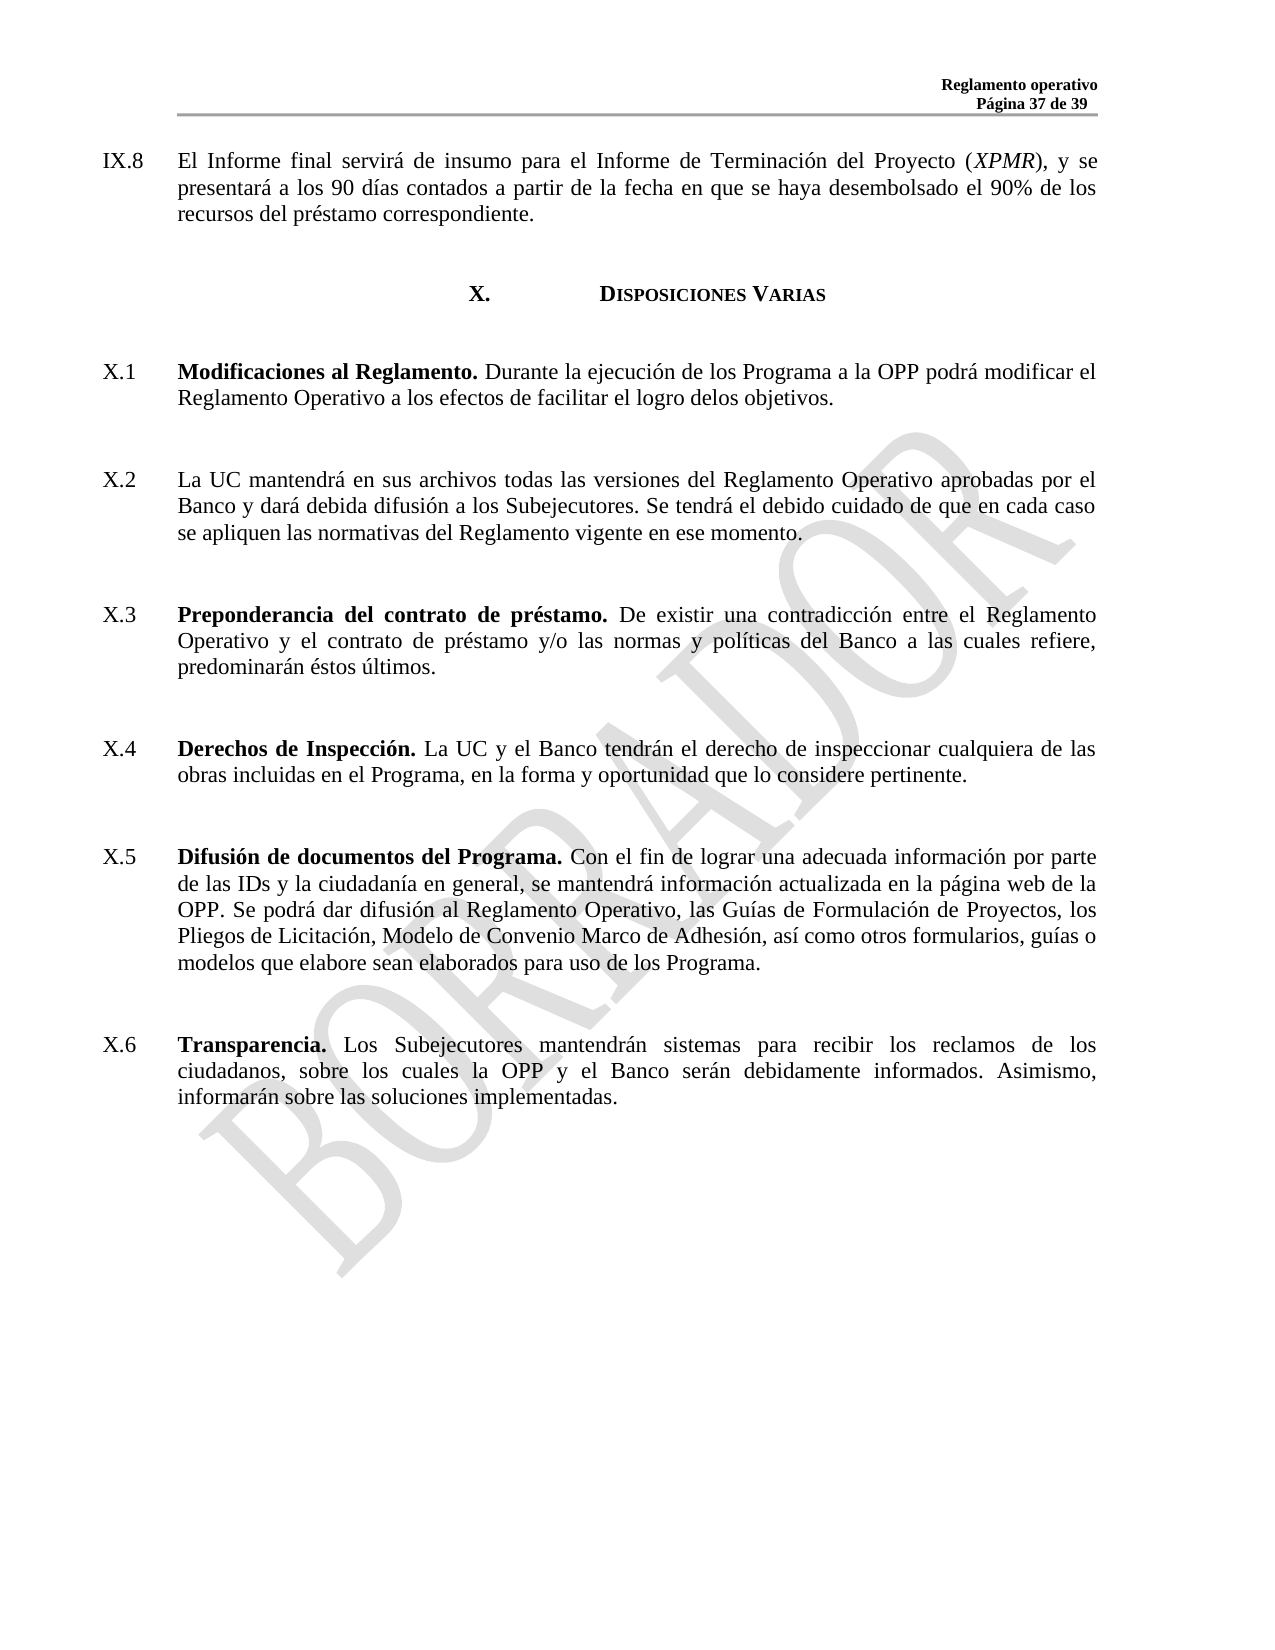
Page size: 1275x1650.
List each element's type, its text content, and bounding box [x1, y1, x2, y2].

text Modificaciones al Reglamento. Durante la ejecución de los Programa a la OPP podrá modificar el Reglamento Operativo a los efectos de facilitar el logro delos objetivos. [102, 358, 1098, 411]
text Preponderancia del contrato de préstamo. De existir una contradicción entre el Reglamento Operativo y el contrato de préstamo y/o las normas y políticas del Banco a las cuales refiere, predominarán éstos últimos. [102, 601, 1098, 680]
text Derechos de Inspección. La UC y el Banco tendrán el derecho de inspeccionar cualquiera de las obras incluidas en el Programa, en la forma y oportunidad que lo considere pertinente. [102, 735, 1098, 788]
text La UC mantendrá en sus archivos todas las versiones del Reglamento Operativo aprobadas por el Banco y dará debida difusión a los Subejecutores. Se tendrá el debido cuidado de que en cada caso se apliquen las normativas del Reglamento vigente en ese momento. [102, 466, 1098, 545]
text Difusión de documentos del Programa. Con el fin de lograr una adecuada información por parte de las IDs y la ciudadanía en general, se mantendrá información actualizada en la página web de la OPP. Se podrá dar difusión al Reglamento Operativo, las Guías de Formulación de Proyectos, los Pliegos de Licitación, Modelo de Convenio Marco de Adhesión, así como otros formularios, guías o modelos que elabore sean elaborados para uso de los Programa. [102, 843, 1098, 975]
text Disposiciones Varias [177, 280, 1098, 306]
text El Informe final servirá de insumo para el Informe de Terminación del Proyecto (XPMR), y se presentará a los 90 días contados a partir de la fecha en que se haya desembolsado el 90% de los recursos del préstamo correspondiente. [102, 148, 1098, 227]
text Transparencia. Los Subejecutores mantendrán sistemas para recibir los reclamos de los ciudadanos, sobre los cuales la OPP y el Banco serán debidamente informados. Asimismo, informarán sobre las soluciones implementadas. [102, 1031, 1098, 1110]
